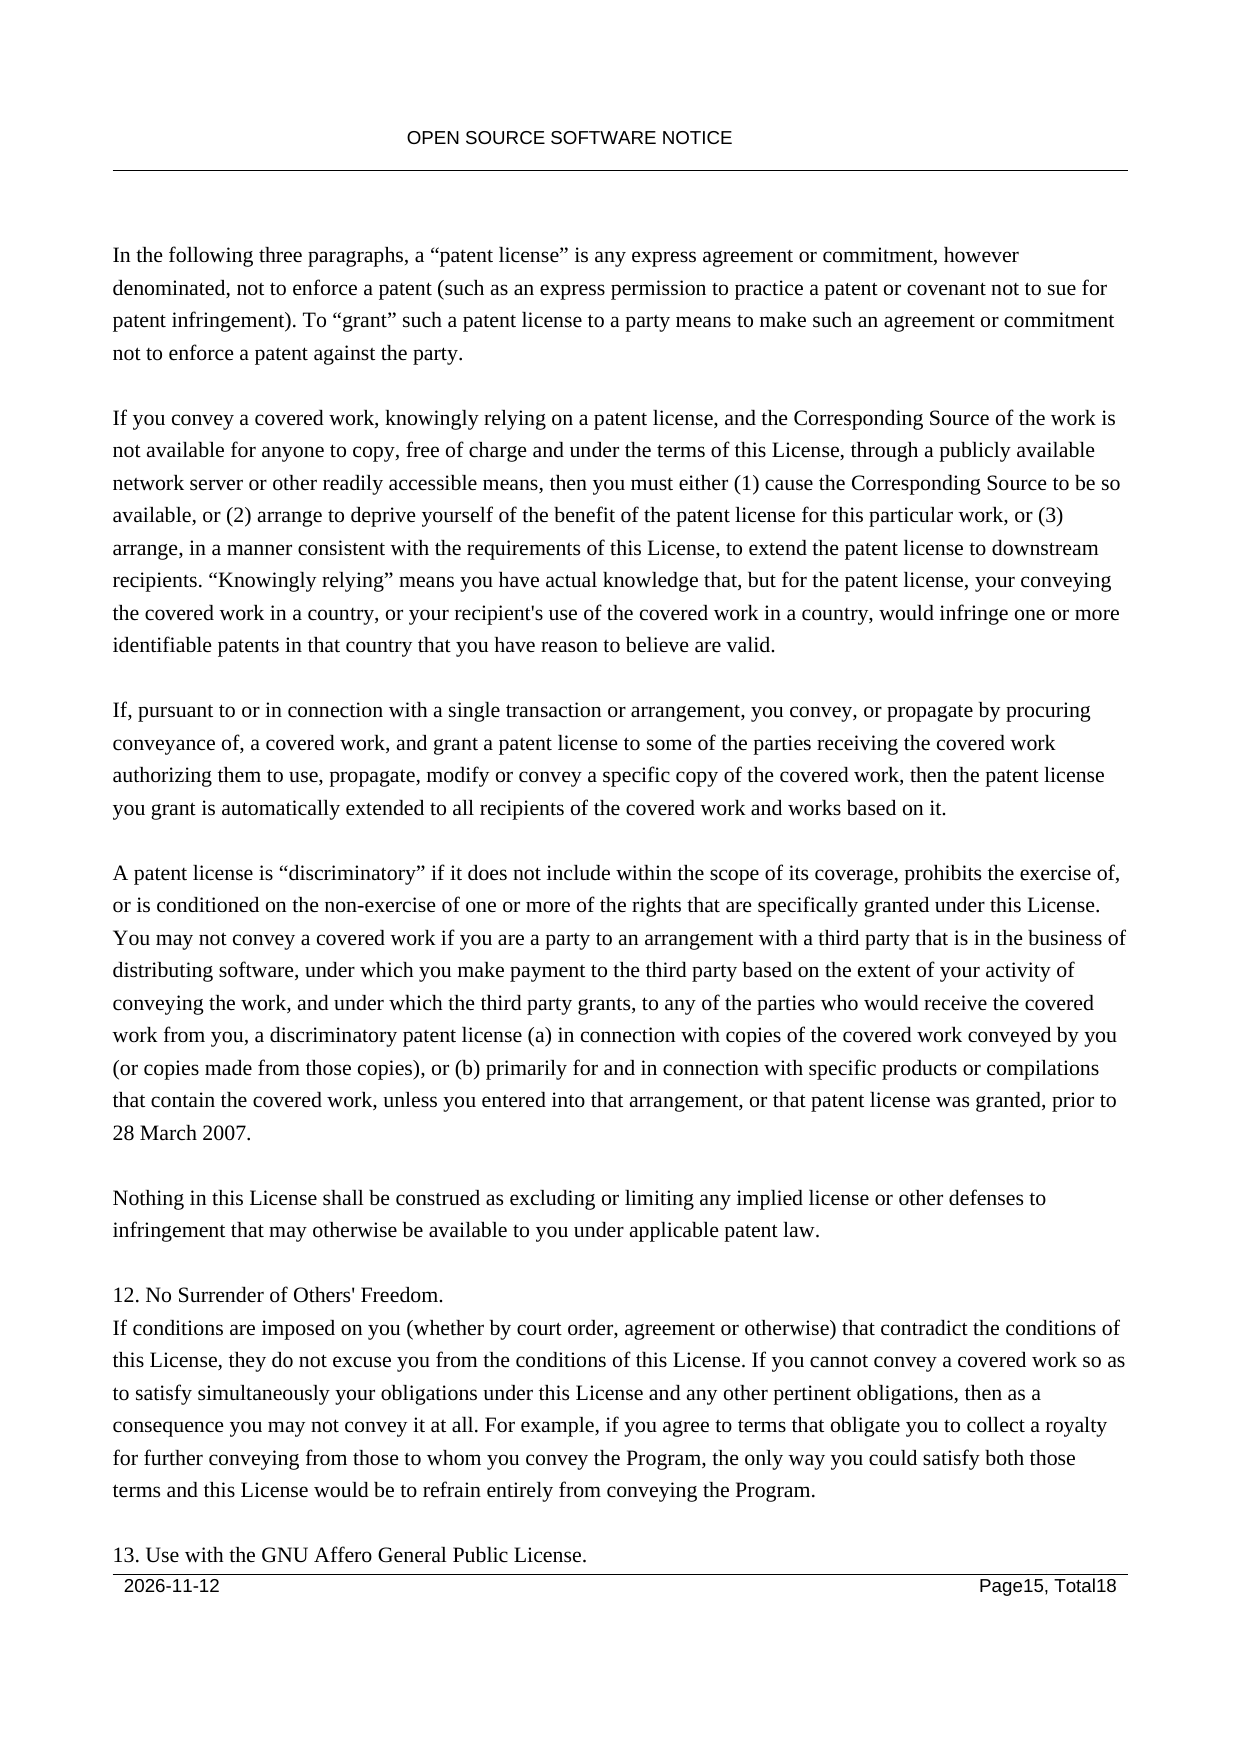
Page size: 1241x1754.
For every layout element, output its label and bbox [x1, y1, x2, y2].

text [112, 206, 1128, 1571]
